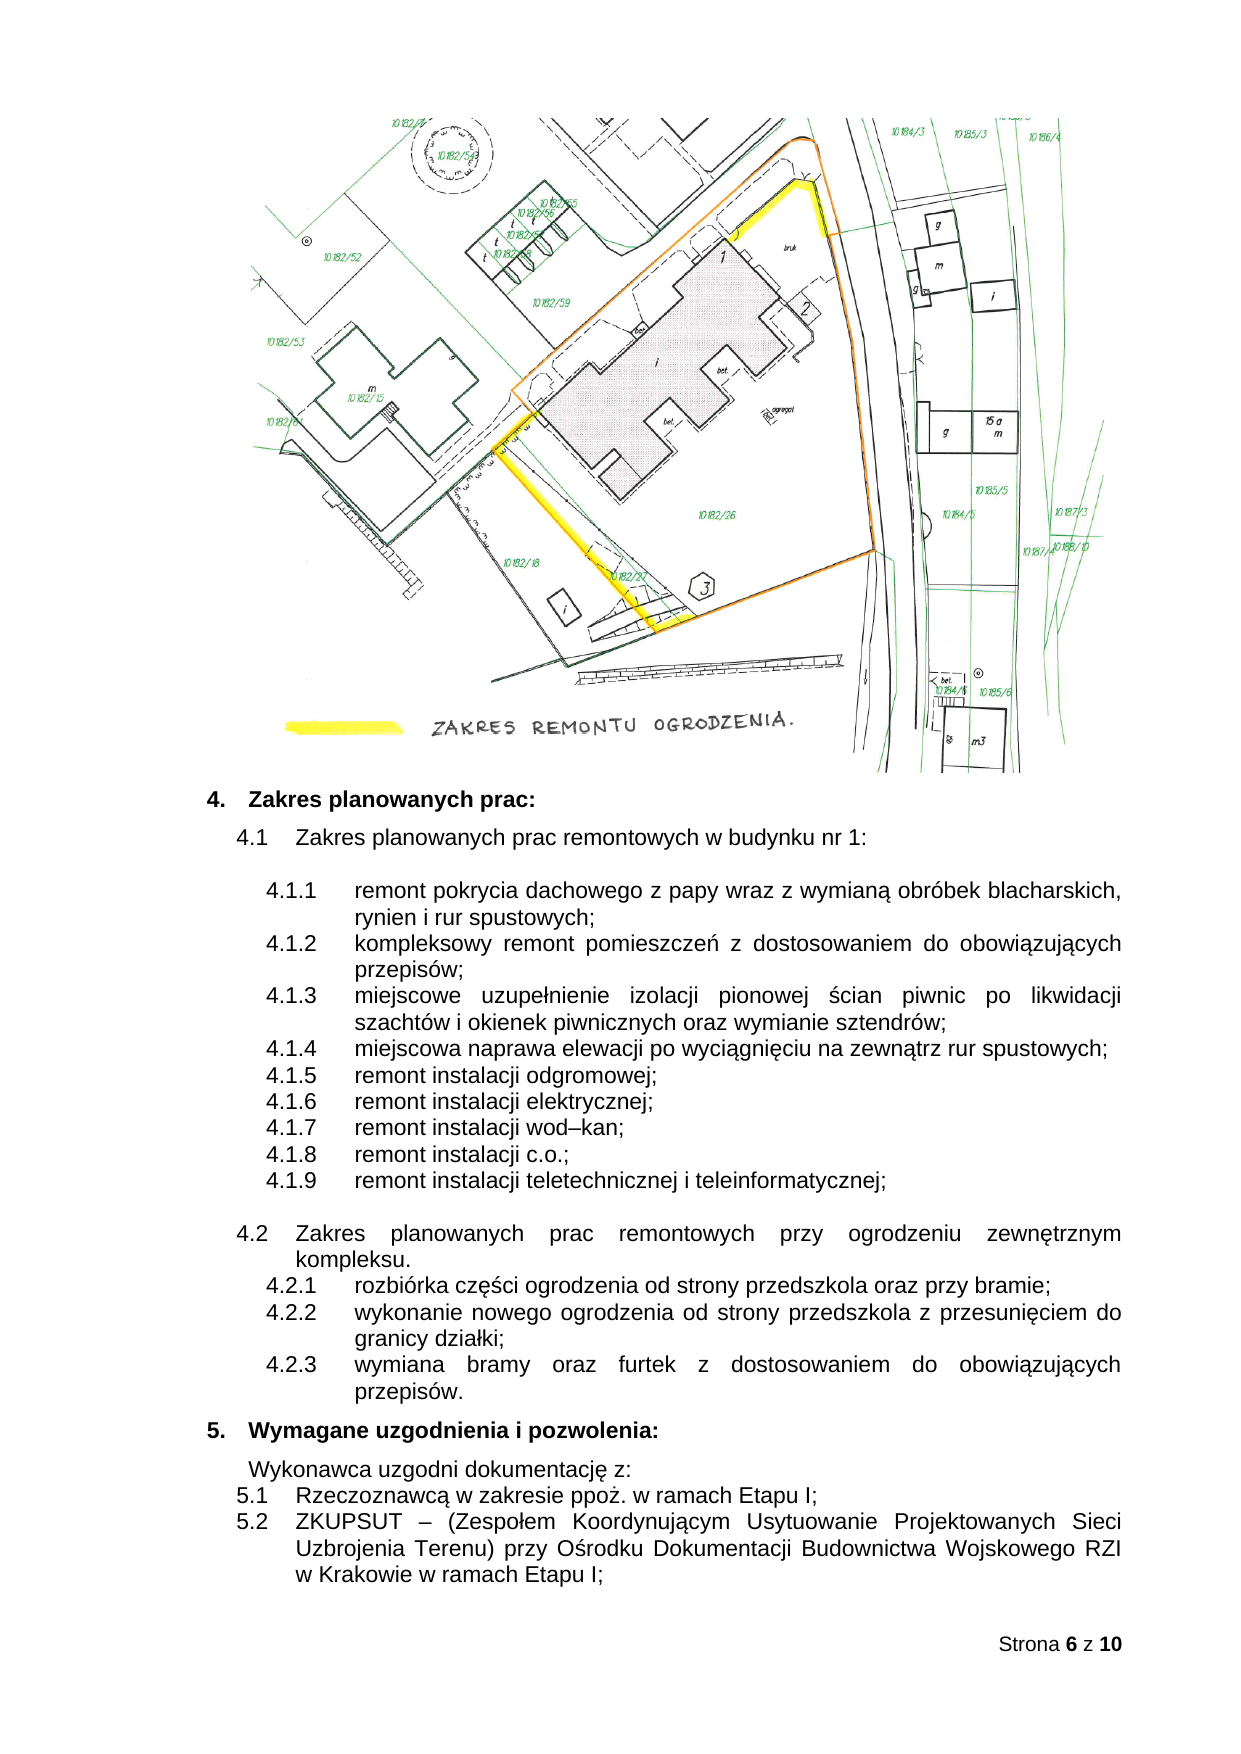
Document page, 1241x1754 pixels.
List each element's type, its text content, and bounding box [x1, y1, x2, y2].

text Rzeczoznawcą w zakresie ppoż. w ramach Etapu I; [236, 1482, 1122, 1508]
text remont instalacji teletechnicznej i teleinformatycznej; [266, 1167, 1122, 1193]
text Zakres planowanych prac remontowych przy ogrodzeniu zewnętrznym kompleksu. [236, 1220, 1122, 1272]
text miejscowa naprawa elewacji po wyciągnięciu na zewnątrz rur spustowych; [266, 1035, 1122, 1062]
text Wymagane uzgodnienia i pozwolenia: [207, 1417, 1122, 1443]
text remont instalacji odgromowej; [266, 1062, 1122, 1088]
text Wykonawca uzgodni dokumentację z: [207, 1456, 1122, 1482]
text remont instalacji elektrycznej; [266, 1088, 1122, 1114]
picture [251, 118, 1116, 773]
text Zakres planowanych prac: [207, 786, 1122, 812]
text kompleksowy remont pomieszczeń z dostosowaniem do obowiązujących przepisów; [266, 930, 1122, 982]
text ZKUPSUT – (Zespołem Koordynującym Usytuowanie Projektowanych Sieci Uzbrojenia Terenu) przy Ośrodku Dokumentacji Budownictwa Wojskowego RZI w Krakowie w ramach Etapu I; [236, 1508, 1122, 1587]
text Zakres planowanych prac remontowych w budynku nr 1: [236, 824, 1122, 851]
text remont instalacji c.o.; [266, 1141, 1122, 1167]
text rozbiórka części ogrodzenia od strony przedszkola oraz przy bramie; [266, 1272, 1122, 1299]
text remont pokrycia dachowego z papy wraz z wymianą obróbek blacharskich, rynien i rur spustowych; [266, 877, 1122, 930]
text wymiana bramy oraz furtek z dostosowaniem do obowiązujących przepisów. [266, 1351, 1122, 1404]
text wykonanie nowego ogrodzenia od strony przedszkola z przesunięciem do granicy działki; [266, 1299, 1122, 1351]
text remont instalacji wod–kan; [266, 1114, 1122, 1141]
text miejscowe uzupełnienie izolacji pionowej ścian piwnic po likwidacji szachtów i okienek piwnicznych oraz wymianie sztendrów; [266, 982, 1122, 1035]
